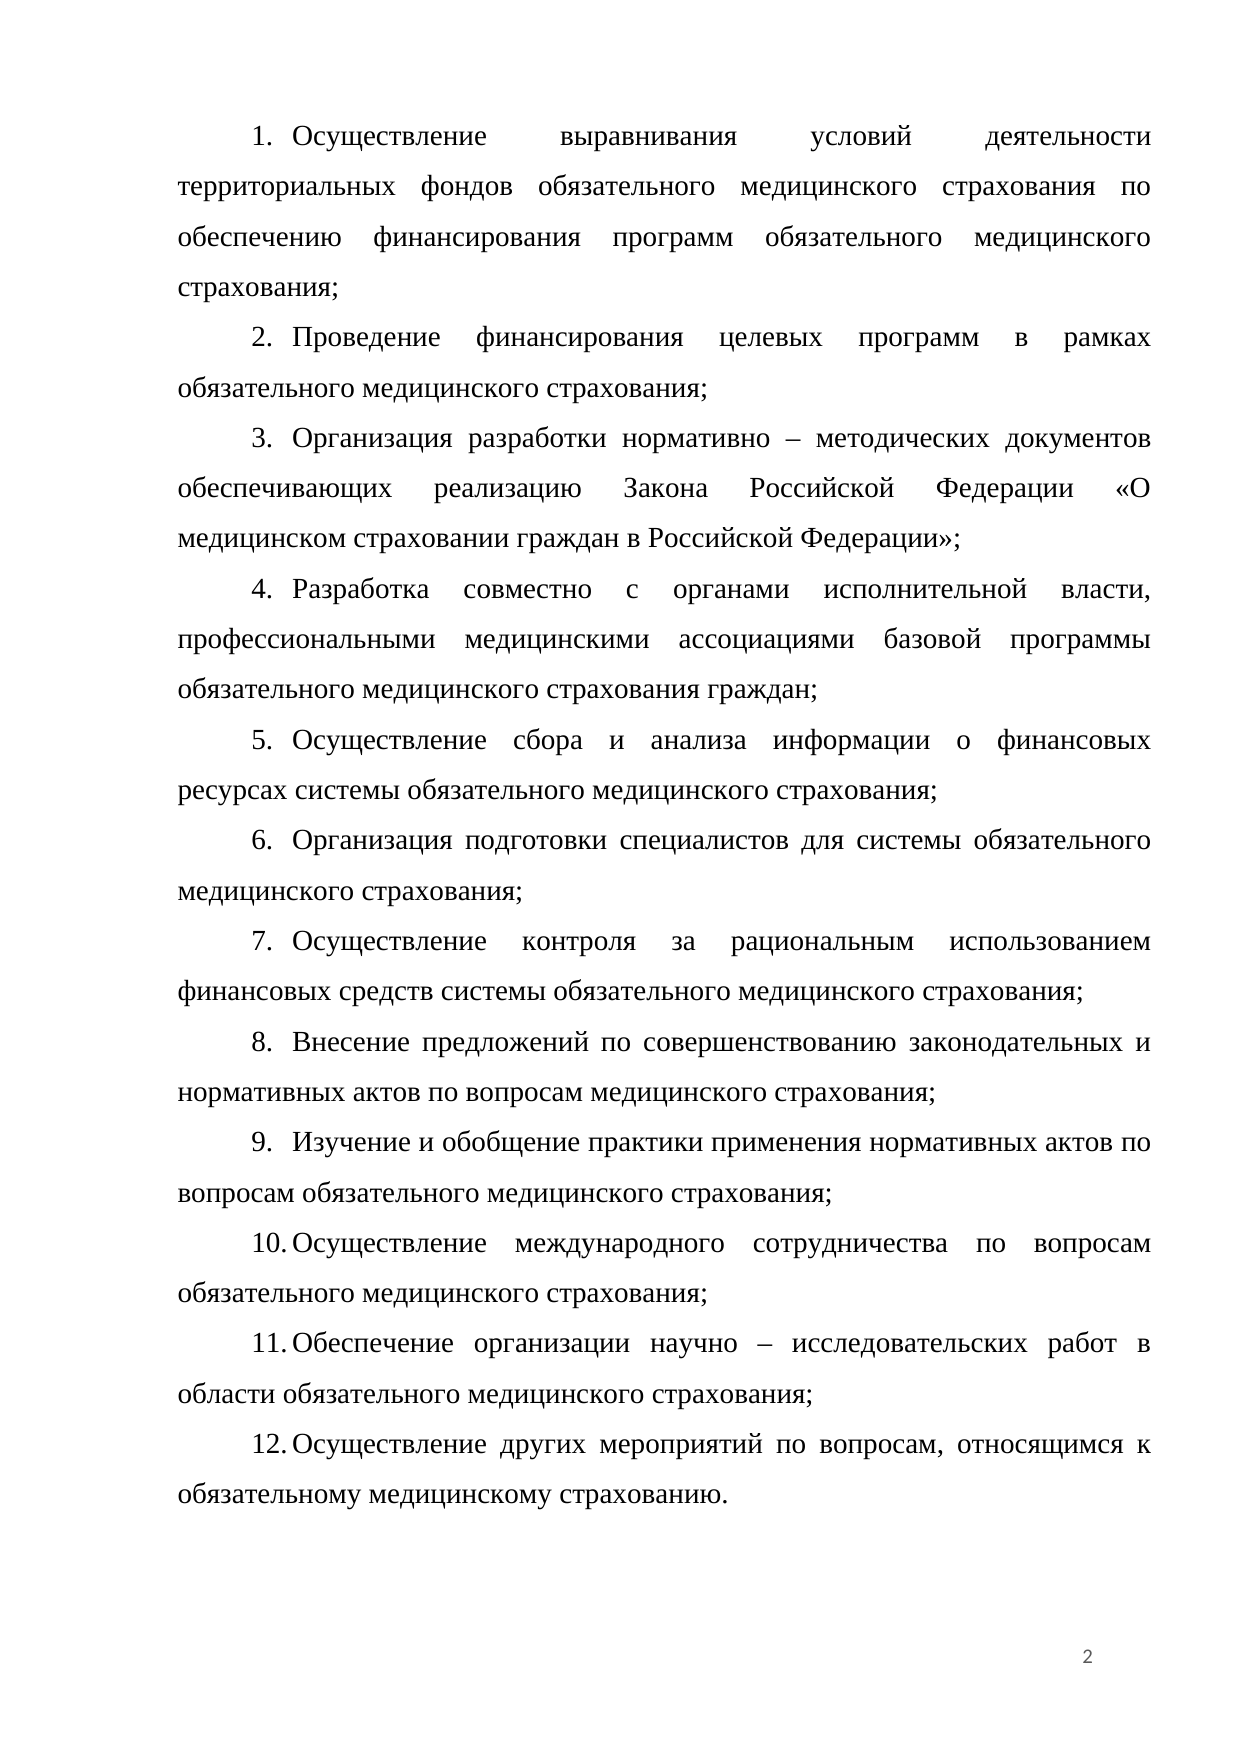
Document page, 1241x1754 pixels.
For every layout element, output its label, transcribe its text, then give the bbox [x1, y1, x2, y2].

list Организация подготовки специалистов для системы обязательного медицинского страхования; [177, 822, 1152, 906]
list Проведение финансирования целевых программ в рамках обязательного медицинского страхования; [177, 319, 1152, 403]
list Осуществление международного сотрудничества по вопросам обязательного медицинского страхования; [177, 1225, 1152, 1309]
list Разработка совместно с органами исполнительной власти, профессиональными медицинскими ассоциациями базовой программы обязательного медицинского страхования граждан; [177, 571, 1152, 705]
list Обеспечение организации научно – исследовательских работ в области обязательного медицинского страхования; [177, 1326, 1152, 1409]
list Осуществление других мероприятий по вопросам, относящимся к обязательному медицинскому страхованию. [177, 1426, 1152, 1510]
list Изучение и обобщение практики применения нормативных актов по вопросам обязательного медицинского страхования; [177, 1124, 1152, 1208]
list Осуществление контроля за рациональным использованием финансовых средств системы обязательного медицинского страхования; [177, 923, 1152, 1007]
list Осуществление выравнивания условий деятельности территориальных фондов обязательного медицинского страхования по обеспечению финансирования программ обязательного медицинского страхования; [177, 118, 1152, 303]
list Внесение предложений по совершенствованию законодательных и нормативных актов по вопросам медицинского страхования; [177, 1024, 1152, 1108]
list Организация разработки нормативно – методических документов обеспечивающих реализацию Закона Российской Федерации «О медицинском страховании граждан в Российской Федерации»; [177, 420, 1152, 554]
list Осуществление сбора и анализа информации о финансовых ресурсах системы обязательного медицинского страхования; [177, 722, 1152, 806]
